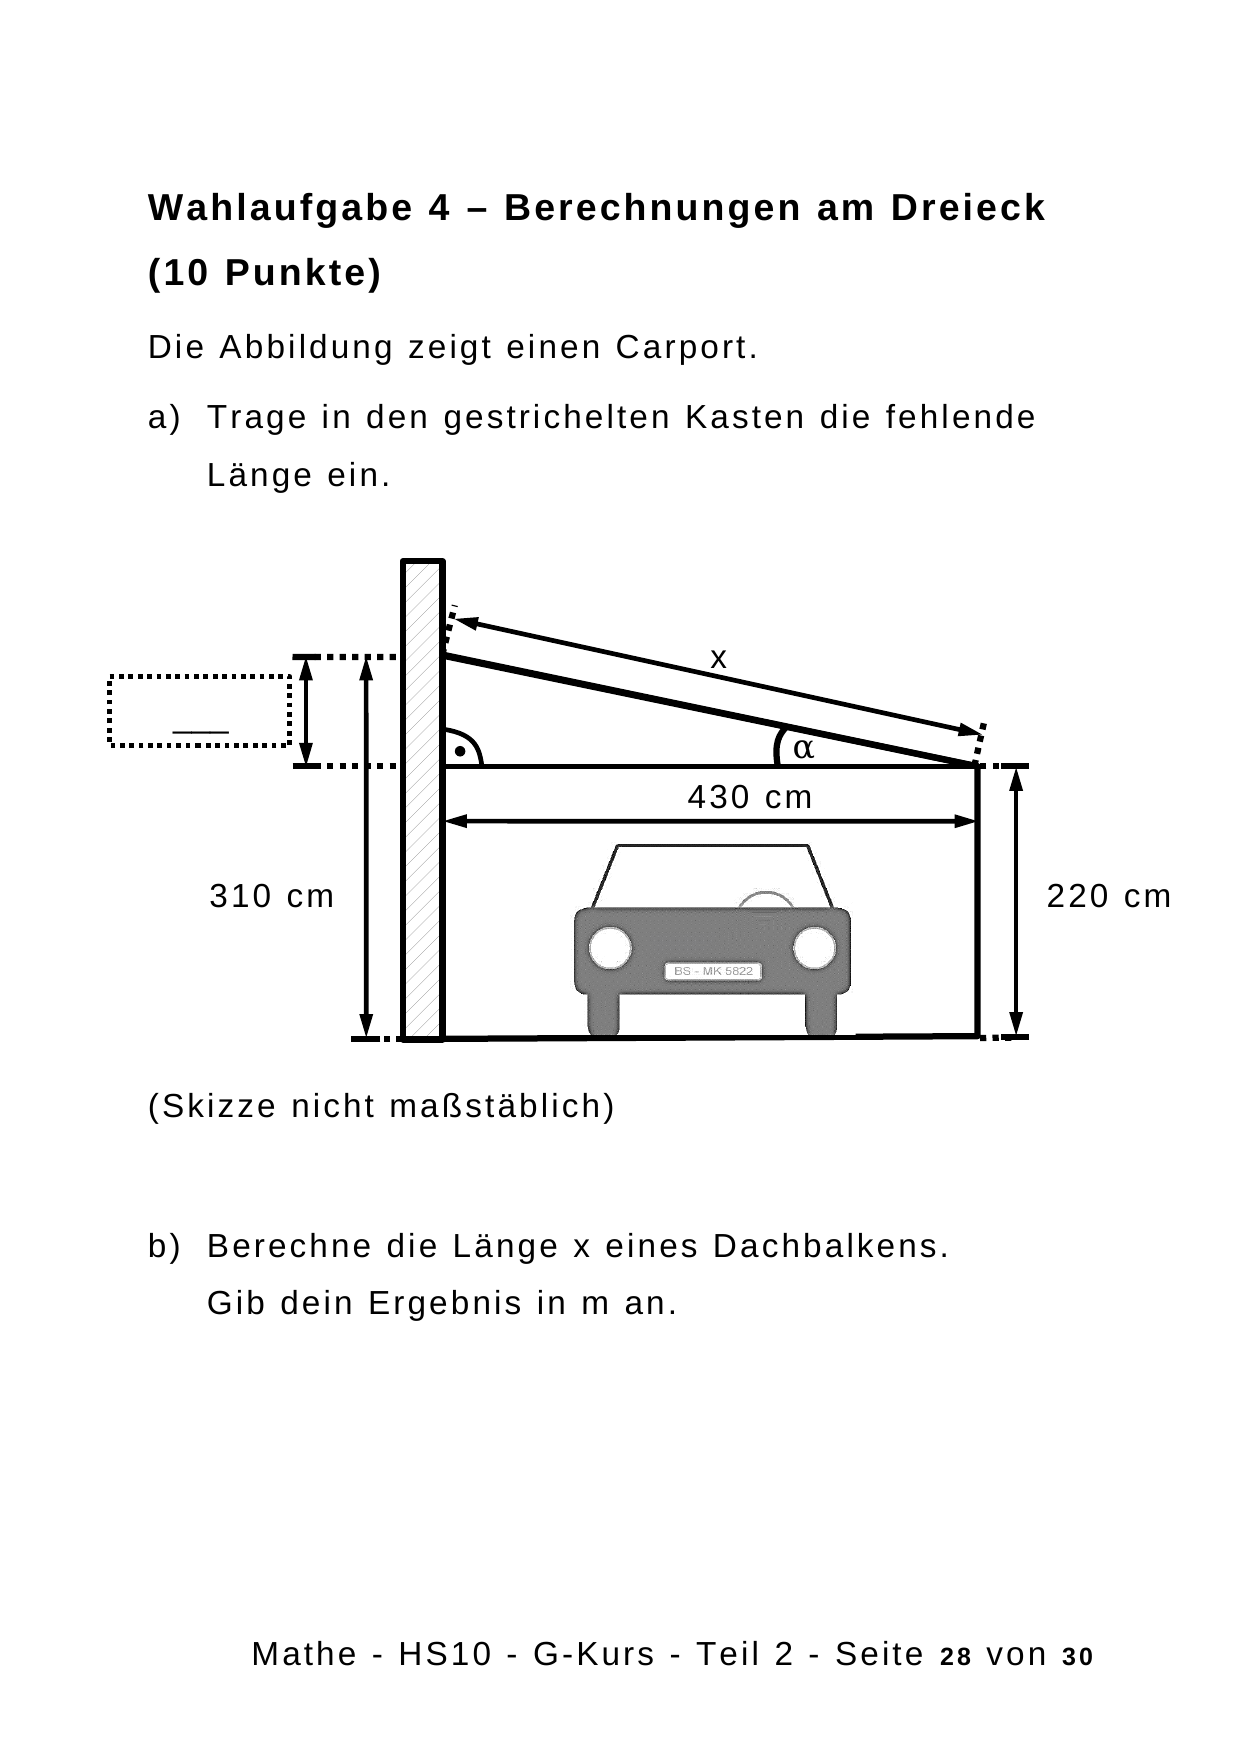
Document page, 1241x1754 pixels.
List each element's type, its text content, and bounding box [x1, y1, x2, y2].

picture [568, 838, 856, 1035]
subtitle Wahlaufgabe 4 – Berechnungen am Dreieck (10 Punkte) [148, 185, 1093, 293]
list (Skizze nicht maßstäblich) [148, 1086, 1093, 1124]
list a) Trage in den gestrichelten Kasten die fehlende Länge ein. [148, 397, 1093, 493]
list b) Berechne die Länge x eines Dachbalkens. Gib dein Ergebnis in m an. [148, 1226, 1093, 1379]
text Die Abbildung zeigt einen Carport. [148, 327, 1093, 365]
